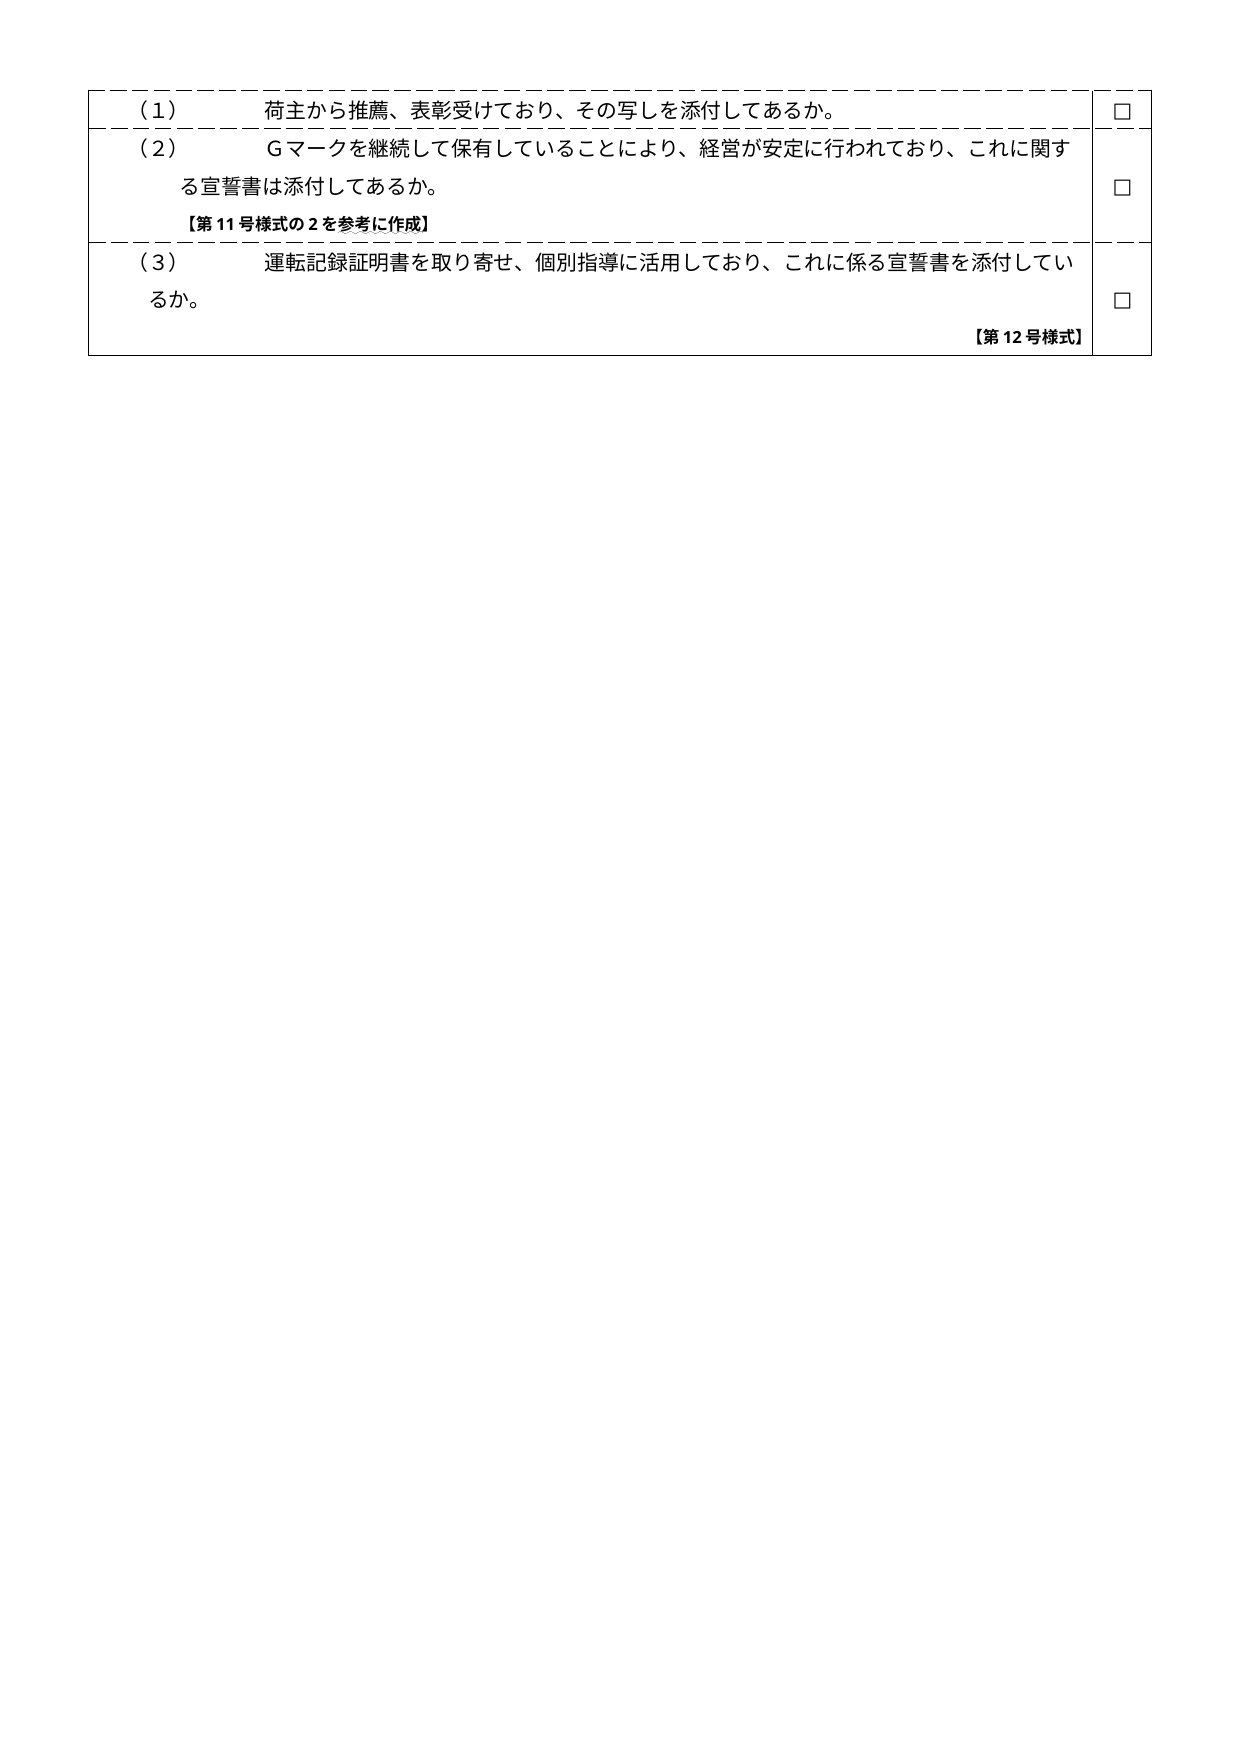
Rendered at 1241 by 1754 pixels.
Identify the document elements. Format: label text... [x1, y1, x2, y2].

table_cell 運転記録証明書を取り寄せ、個別指導に活用しており、これに係る宣誓書を添付しているか。 【第12号様式】 [89, 242, 1092, 355]
table_cell □ [1093, 90, 1151, 128]
table_cell 荷主から推薦、表彰受けており、その写しを添付してあるか。 [89, 90, 1092, 128]
table_cell □ [1093, 242, 1151, 355]
table_cell Ｇマークを継続して保有していることにより、経営が安定に行われており、これに関する宣誓書は添付してあるか。 【第11号様式の2を参考に作成】 [89, 128, 1092, 242]
table_cell □ [1093, 128, 1151, 242]
